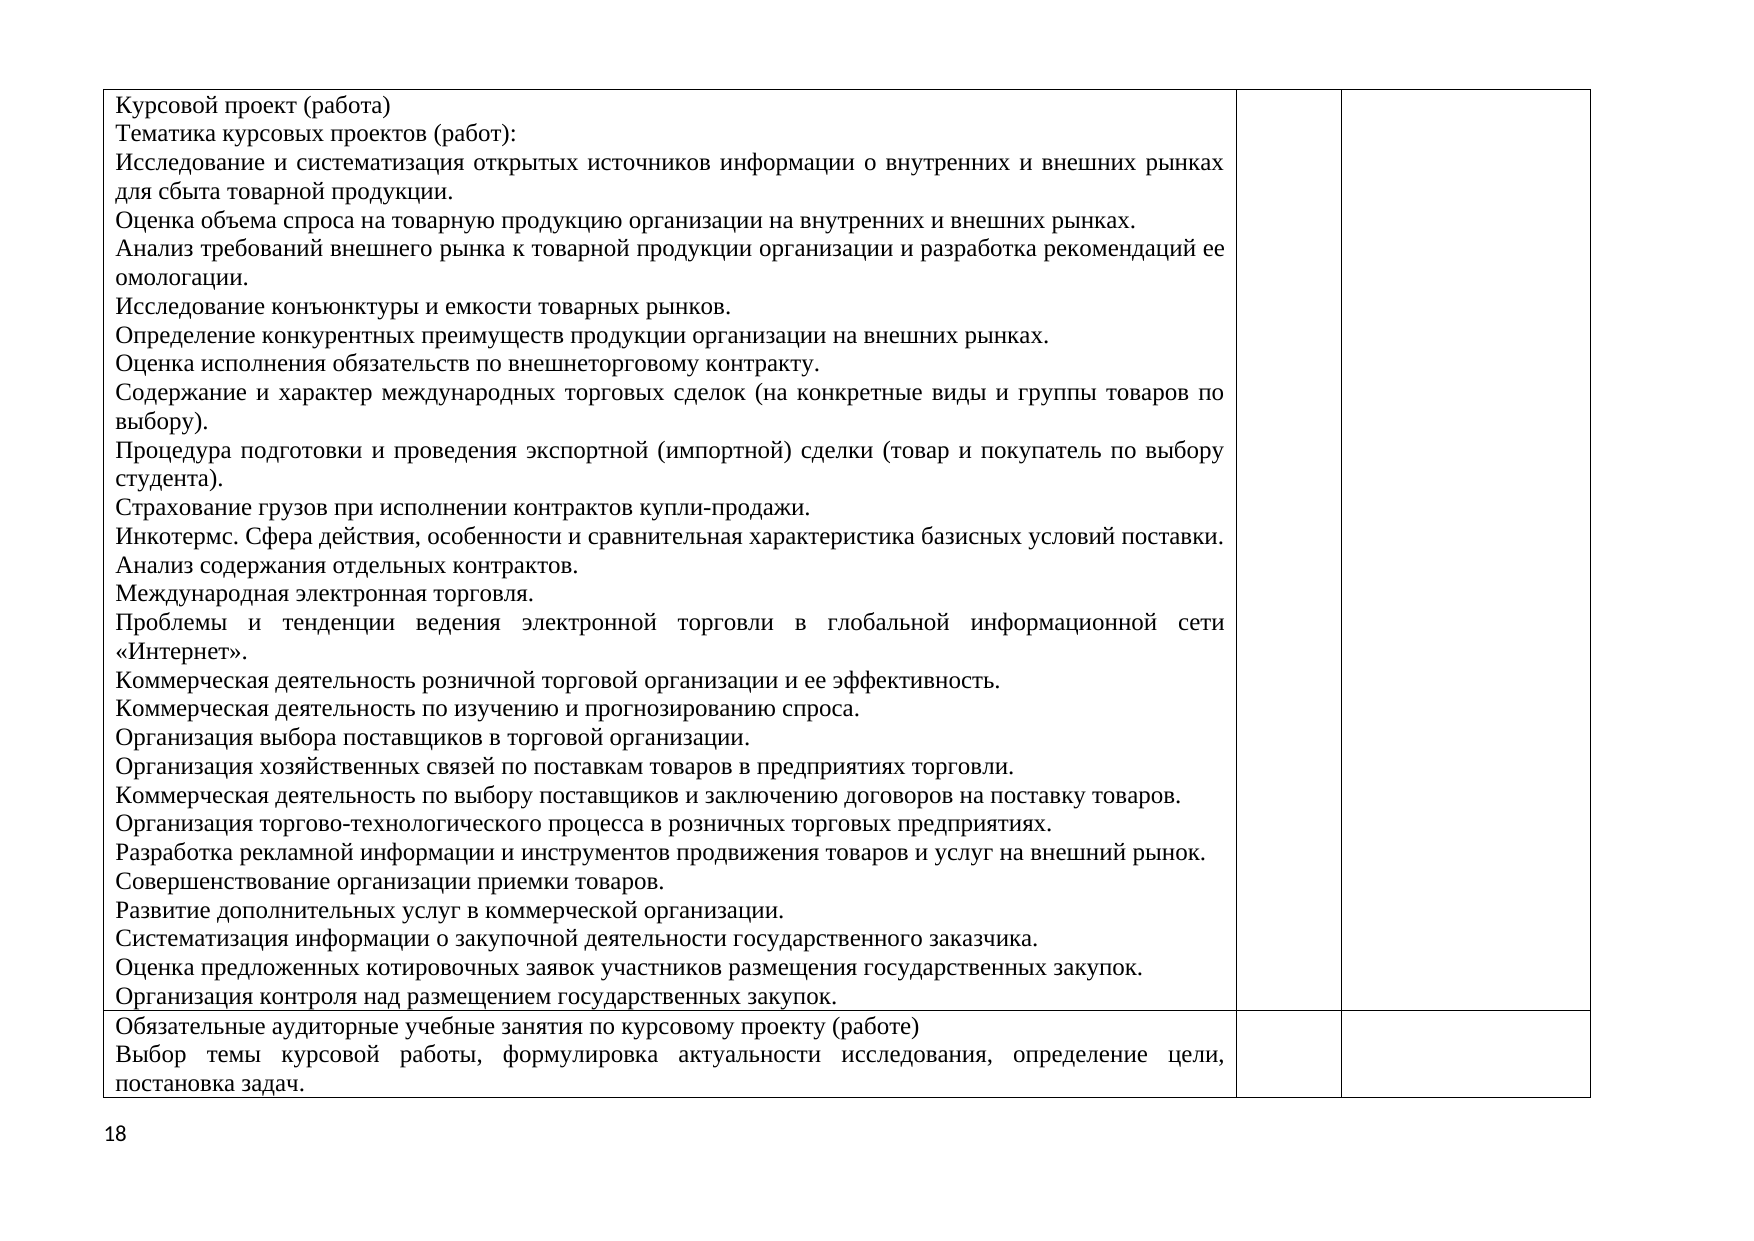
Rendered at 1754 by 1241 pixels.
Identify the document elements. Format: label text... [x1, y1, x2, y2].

table_cell [1342, 90, 1590, 1010]
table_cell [104, 1011, 1236, 1097]
table_cell [1342, 1011, 1590, 1097]
table_cell [1237, 1011, 1341, 1097]
table_cell [1237, 90, 1341, 1010]
table_cell Курсовой проект (работа) Тематика курсовых проектов (работ): Исследование и систематизация открытых источников информации о внутренних и внешних рынках для сбыта товарной продукции. Оценка объема спроса на товарную продукцию организации на внутренних и внешних рынках. Анализ требований внешнего рынка к товарной продукции организации и разработка рекомендаций ее омологации. Исследование конъюнктуры и емкости товарных рынков. Определение конкурентных преимуществ продукции организации на внешних рынках. Оценка исполнения обязательств по внешнеторговому контракту. Содержание и характер международных торговых сделок (на конкретные виды и группы товаров по выбору). Процедура подготовки и проведения экспортной (импортной) сделки (товар и покупатель по выбору студента). Страхование грузов при исполнении контрактов купли-продажи. Инкотермс. Сфера действия, особенности и сравнительная характеристика базисных условий поставки. Анализ содержания отдельных контрактов. Международная электронная торговля. Проблемы и тенденции ведения электронной торговли в глобальной информационной сети «Интернет». Коммерческая деятельность розничной торговой организации и ее эффективность. Коммерческая деятельность по изучению и прогнозированию спроса. Организация выбора поставщиков в торговой организации. Организация хозяйственных связей по поставкам товаров в предприятиях торговли. Коммерческая деятельность по выбору поставщиков и заключению договоров на поставку товаров. Организация торгово-технологического процесса в розничных торговых предприятиях. Разработка рекламной информации и инструментов продвижения товаров и услуг на внешний рынок. Совершенствование организации приемки товаров. Развитие дополнительных услуг в коммерческой организации. Систематизация информации о закупочной деятельности государственного заказчика. Оценка предложенных котировочных заявок участников размещения государственных закупок. Организация контроля над размещением государственных закупок. [104, 90, 1236, 1010]
